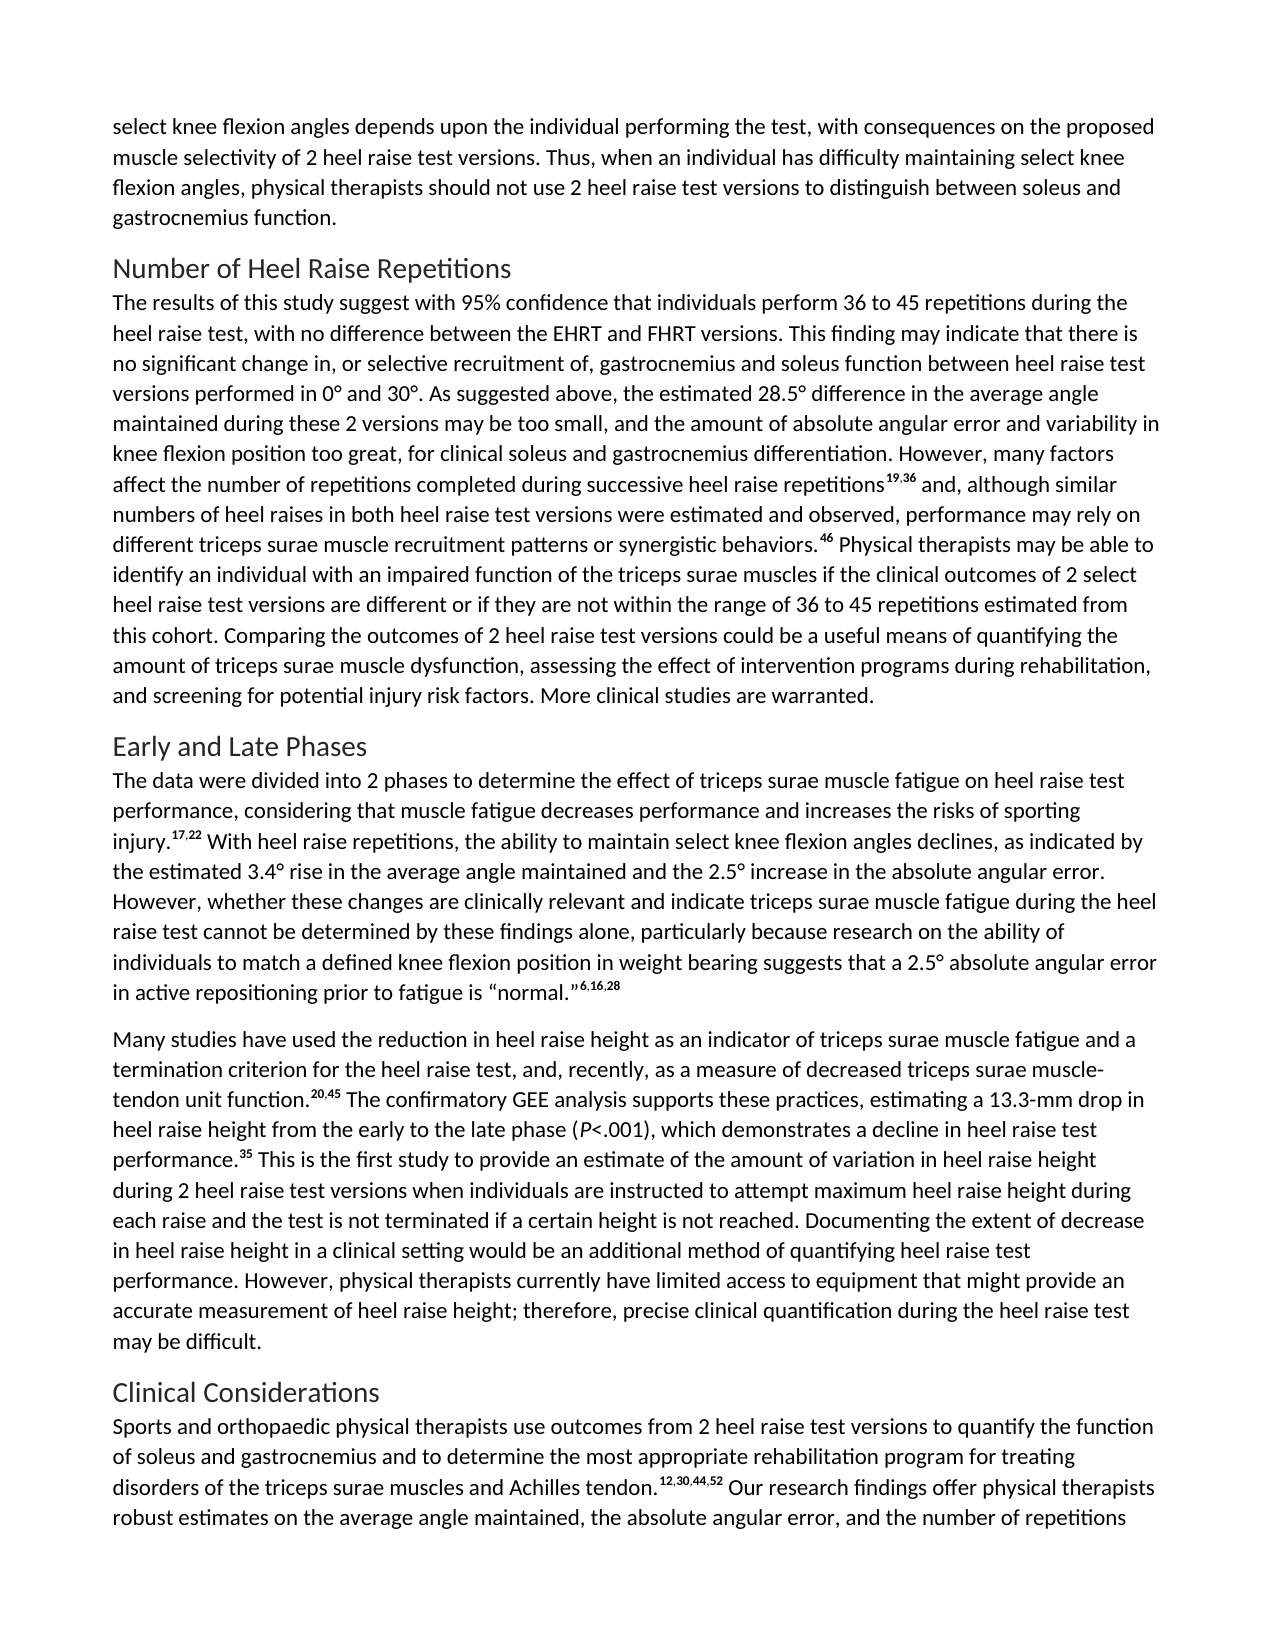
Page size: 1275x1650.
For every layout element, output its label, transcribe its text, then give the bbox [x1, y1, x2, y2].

text The data were divided into 2 phases to determine the effect of triceps surae muscle fatigue on heel raise test performance, considering that muscle fatigue decreases performance and increases the risks of sporting injury.17,22 With heel raise repetitions, the ability to maintain select knee flexion angles declines, as indicated by the estimated 3.4° rise in the average angle maintained and the 2.5° increase in the absolute angular error. However, whether these changes are clinically relevant and indicate triceps surae muscle fatigue during the heel raise test cannot be determined by these findings alone, particularly because research on the ability of individuals to match a defined knee flexion position in weight bearing suggests that a 2.5° absolute angular error in active repositioning prior to fatigue is “normal.”6,16,28 [112, 766, 1162, 1006]
text The results of this study suggest with 95% confidence that individuals perform 36 to 45 repetitions during the heel raise test, with no difference between the EHRT and FHRT versions. This finding may indicate that there is no significant change in, or selective recruitment of, gastrocnemius and soleus function between heel raise test versions performed in 0° and 30°. As suggested above, the estimated 28.5° difference in the average angle maintained during these 2 versions may be too small, and the amount of absolute angular error and variability in knee flexion position too great, for clinical soleus and gastrocnemius differentiation. However, many factors affect the number of repetitions completed during successive heel raise repetitions19,36 and, although similar numbers of heel raises in both heel raise test versions were estimated and observed, performance may rely on different triceps surae muscle recruitment patterns or synergistic behaviors.46 Physical therapists may be able to identify an individual with an impaired function of the triceps surae muscles if the clinical outcomes of 2 select heel raise test versions are different or if they are not within the range of 36 to 45 repetitions estimated from this cohort. Comparing the outcomes of 2 heel raise test versions could be a useful means of quantifying the amount of triceps surae muscle dysfunction, assessing the effect of intervention programs during rehabilitation, and screening for potential injury risk factors. More clinical studies are warranted. [112, 288, 1162, 709]
subtitle Early and Late Phases [112, 728, 1162, 764]
subtitle Number of Heel Raise Repetitions [112, 250, 1162, 286]
subtitle Clinical Considerations [112, 1374, 1162, 1409]
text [112, 1412, 1162, 1531]
text Many studies have used the reduction in heel raise height as an indicator of triceps surae muscle fatigue and a termination criterion for the heel raise test, and, recently, as a measure of decreased triceps surae muscle-tendon unit function.20,45 The confirmatory GEE analysis supports these practices, estimating a 13.3-mm drop in heel raise height from the early to the late phase (P<.001), which demonstrates a decline in heel raise test performance.35 This is the first study to provide an estimate of the amount of variation in heel raise height during 2 heel raise test versions when individuals are instructed to attempt maximum heel raise height during each raise and the test is not terminated if a certain height is not reached. Documenting the extent of decrease in heel raise height in a clinical setting would be an additional method of quantifying heel raise test performance. However, physical therapists currently have limited access to equipment that might provide an accurate measurement of heel raise height; therefore, precise clinical quantification during the heel raise test may be difficult. [112, 1025, 1162, 1355]
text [112, 112, 1162, 231]
